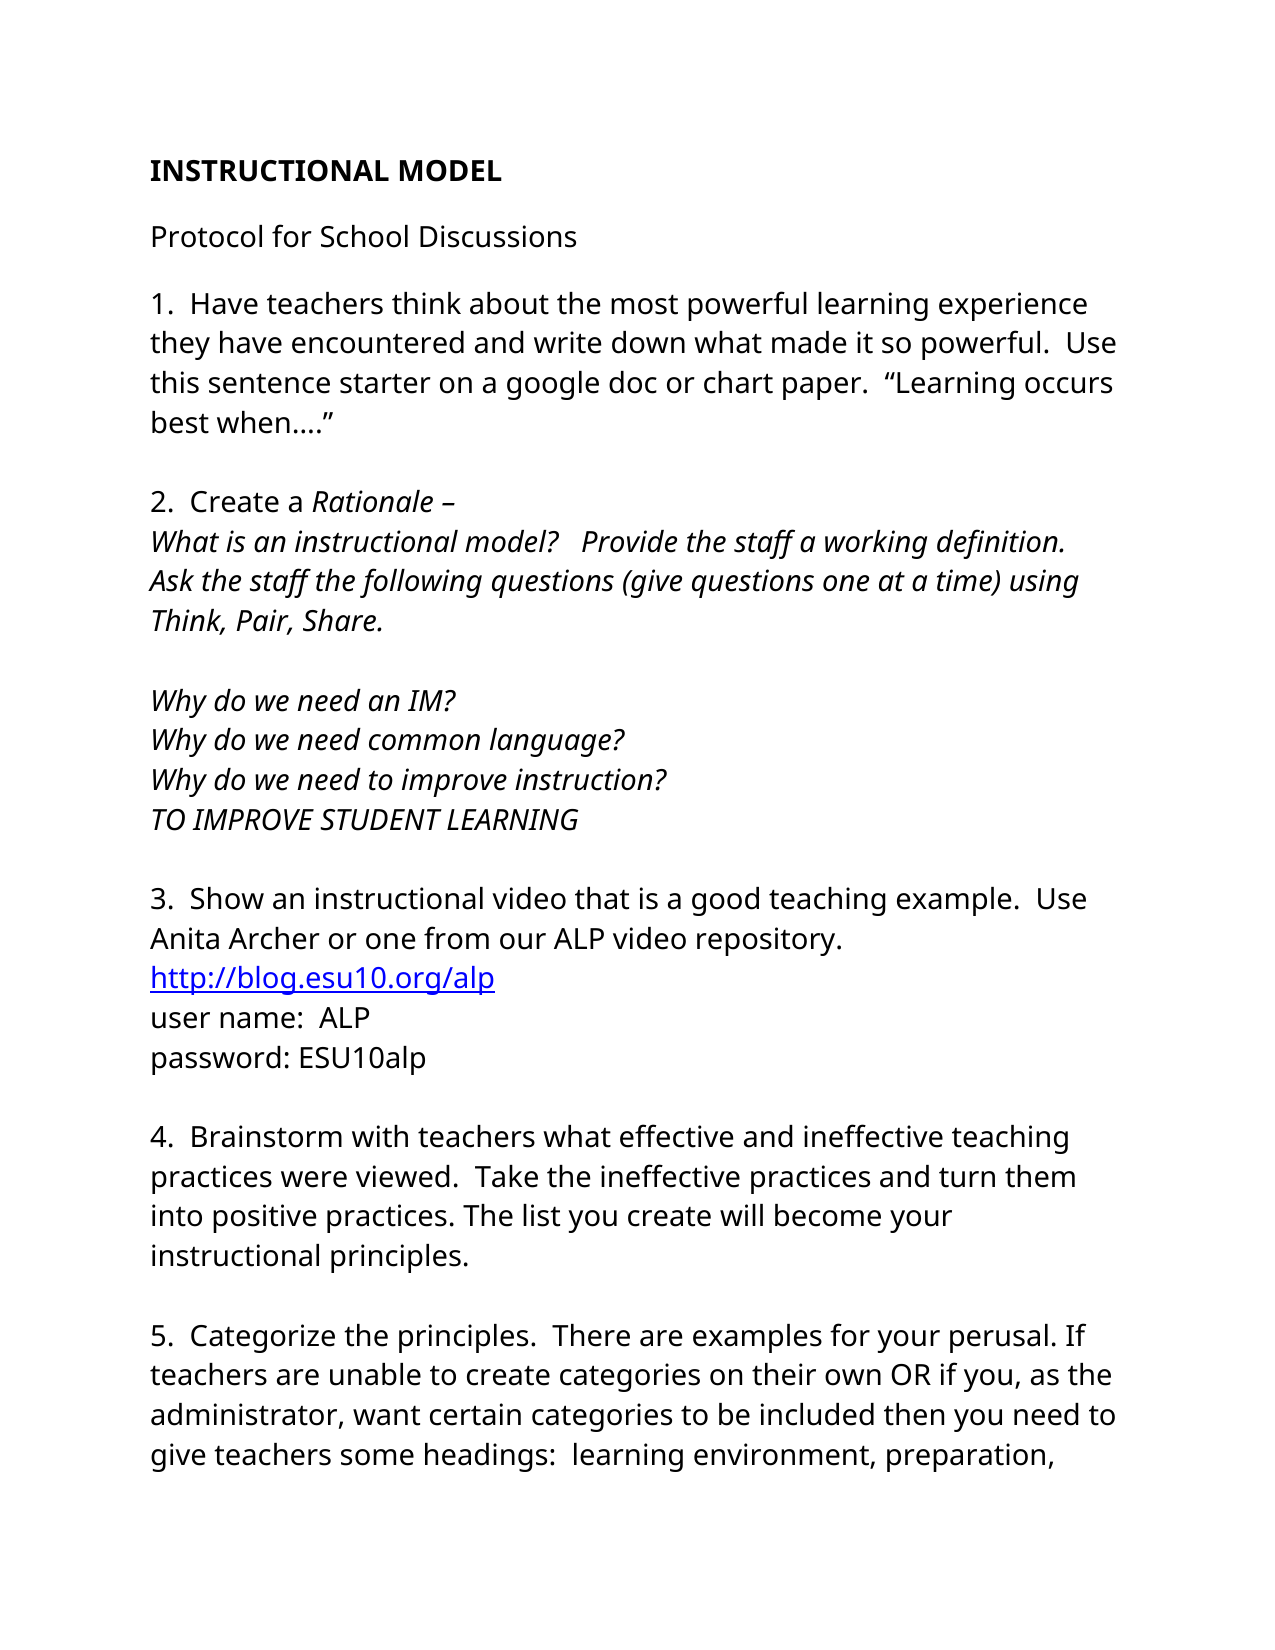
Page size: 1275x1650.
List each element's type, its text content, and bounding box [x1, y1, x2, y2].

text 3. Show an instructional video that is a good teaching example. Use Anita Archer or one from our ALP video repository. http://blog.esu10.org/alp [150, 878, 1125, 997]
text What is an instructional model? Provide the staff a working definition. [150, 521, 1125, 561]
text 4. Brainstorm with teachers what effective and ineffective teaching practices were viewed. Take the ineffective practices and turn them into positive practices. The list you create will become your instructional principles. [150, 1116, 1125, 1275]
text Why do we need to improve instruction? [150, 759, 1125, 799]
text Ask the staff the following questions (give questions one at a time) using Think, Pair, Share. [150, 561, 1125, 640]
text password: ESU10alp [150, 1037, 1125, 1077]
text user name: ALP [150, 997, 1125, 1037]
text Why do we need common language? [150, 719, 1125, 759]
text TO IMPROVE STUDENT LEARNING [150, 799, 1125, 838]
text Why do we need an IM? [150, 680, 1125, 719]
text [150, 1315, 1125, 1473]
text INSTRUCTIONAL MODEL [150, 150, 1125, 190]
text 2. Create a Rationale – [150, 481, 1125, 521]
text 1. Have teachers think about the most powerful learning experience they have encountered and write down what made it so powerful. Use this sentence starter on a google doc or chart paper. “Learning occurs best when….” [150, 283, 1125, 442]
text Protocol for School Discussions [150, 216, 1125, 256]
